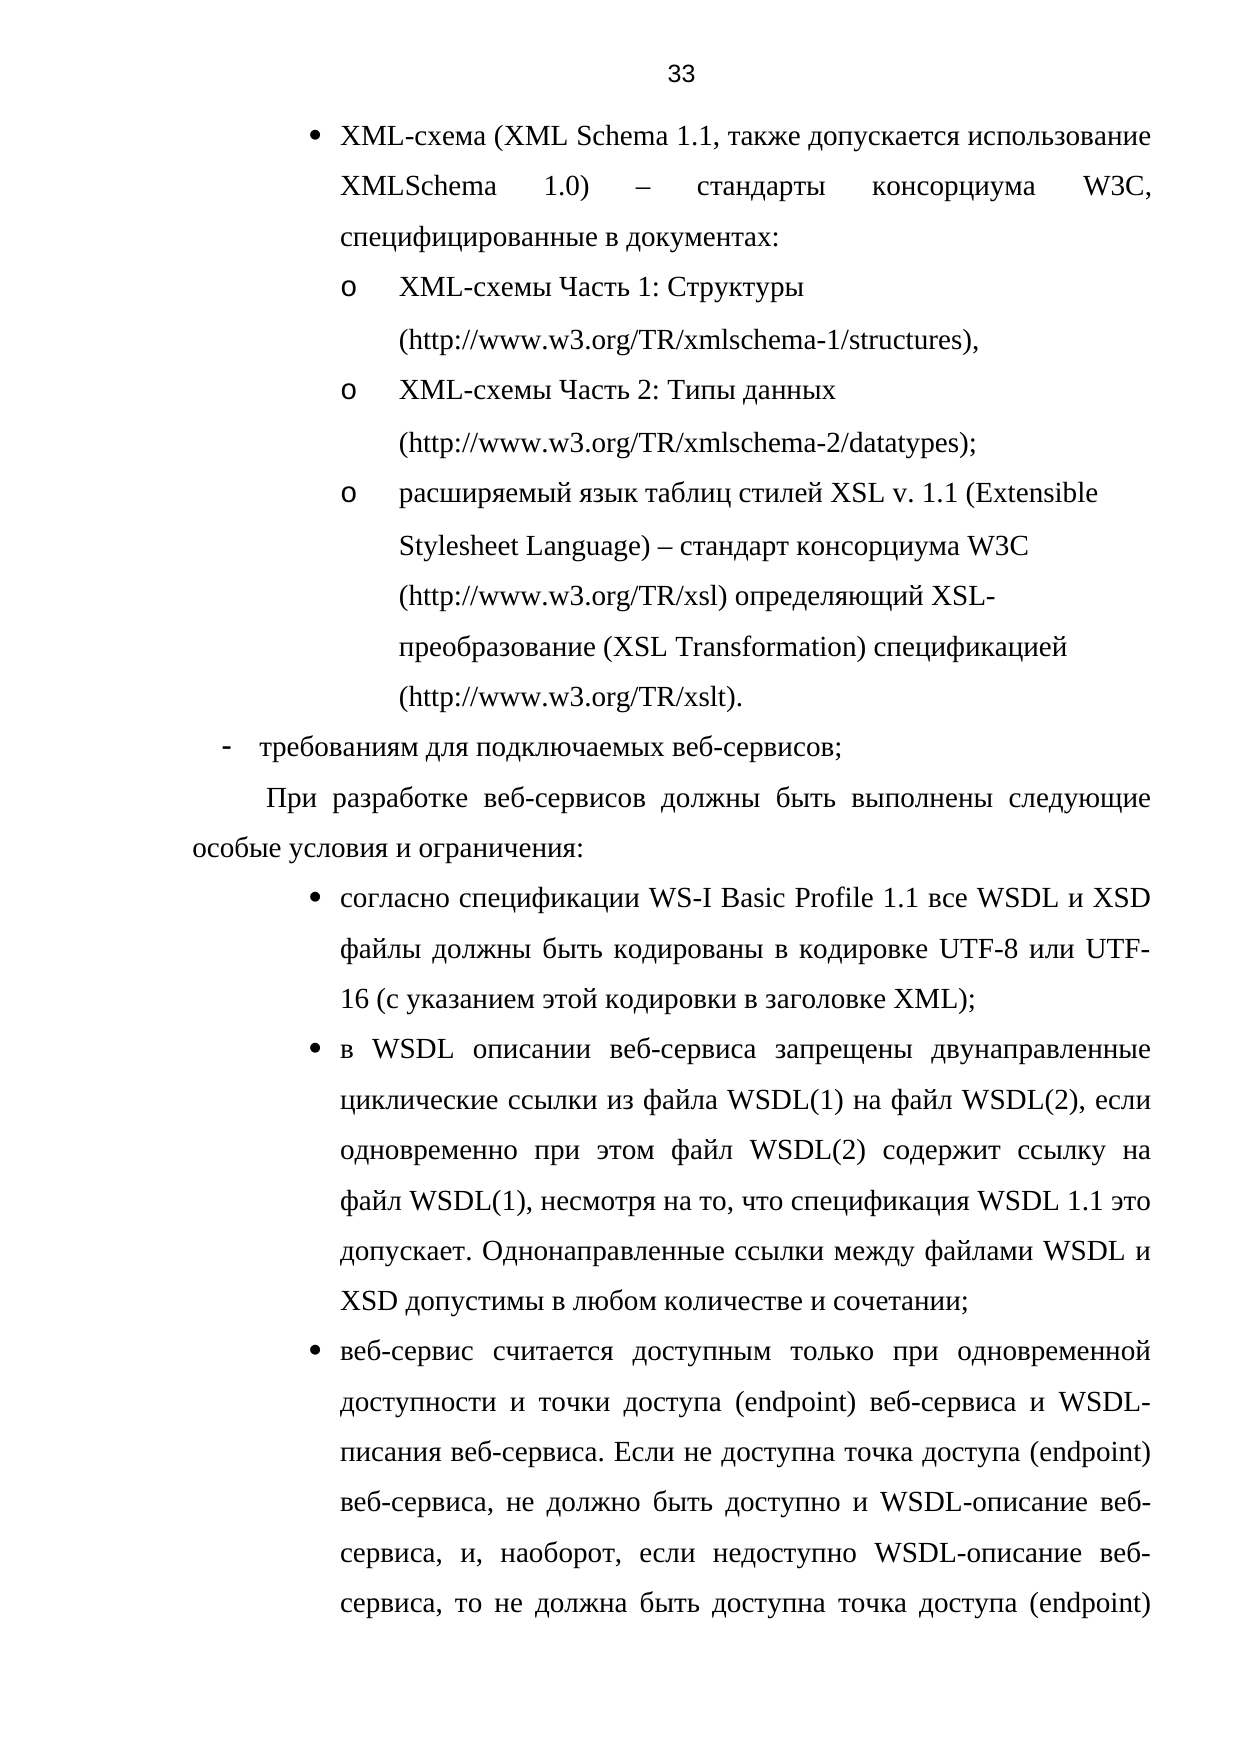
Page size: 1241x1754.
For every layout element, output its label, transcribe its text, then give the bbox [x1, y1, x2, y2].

list расширяемый язык таблиц стилей XSL v. 1.1 (Extensible Stylesheet Language) – стандарт консорциума W3C (http://www.w3.org/TR/xsl) определяющий XSL-преобразование (XSL Transformation) спецификацией (http://www.w3.org/TR/xslt). [340, 475, 1152, 713]
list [310, 1333, 1152, 1619]
list в WSDL описании веб-сервиса запрещены двунаправленные циклические ссылки из файла WSDL(1) на файл WSDL(2), если одновременно при этом файл WSDL(2) содержит ссылку на файл WSDL(1), несмотря на то, что спецификация WSDL 1.1 это допускает. Однонаправленные ссылки между файлами WSDL и XSD допустимы в любом количестве и сочетании; [310, 1032, 1152, 1317]
list требованиям для подключаемых веб-сервисов; [222, 729, 1152, 763]
list XML-схемы Часть 1: Структуры (http://www.w3.org/TR/xmlschema-1/structures), [340, 269, 1152, 356]
text При разработке веб-сервисов должны быть выполнены следующие особые условия и ограничения: [192, 780, 1152, 864]
list согласно спецификации WS-I Basic Profile 1.1 все WSDL и XSD файлы должны быть кодированы в кодировке UTF-8 или UTF-16 (с указанием этой кодировки в заголовке XML); [310, 881, 1152, 1015]
list XML-схема (XML Schema 1.1, также допускается использование XMLSchema 1.0) – стандарты консорциума W3C, специфицированные в документах: [310, 118, 1152, 252]
list XML-схемы Часть 2: Типы данных (http://www.w3.org/TR/xmlschema-2/datatypes); [340, 372, 1152, 459]
